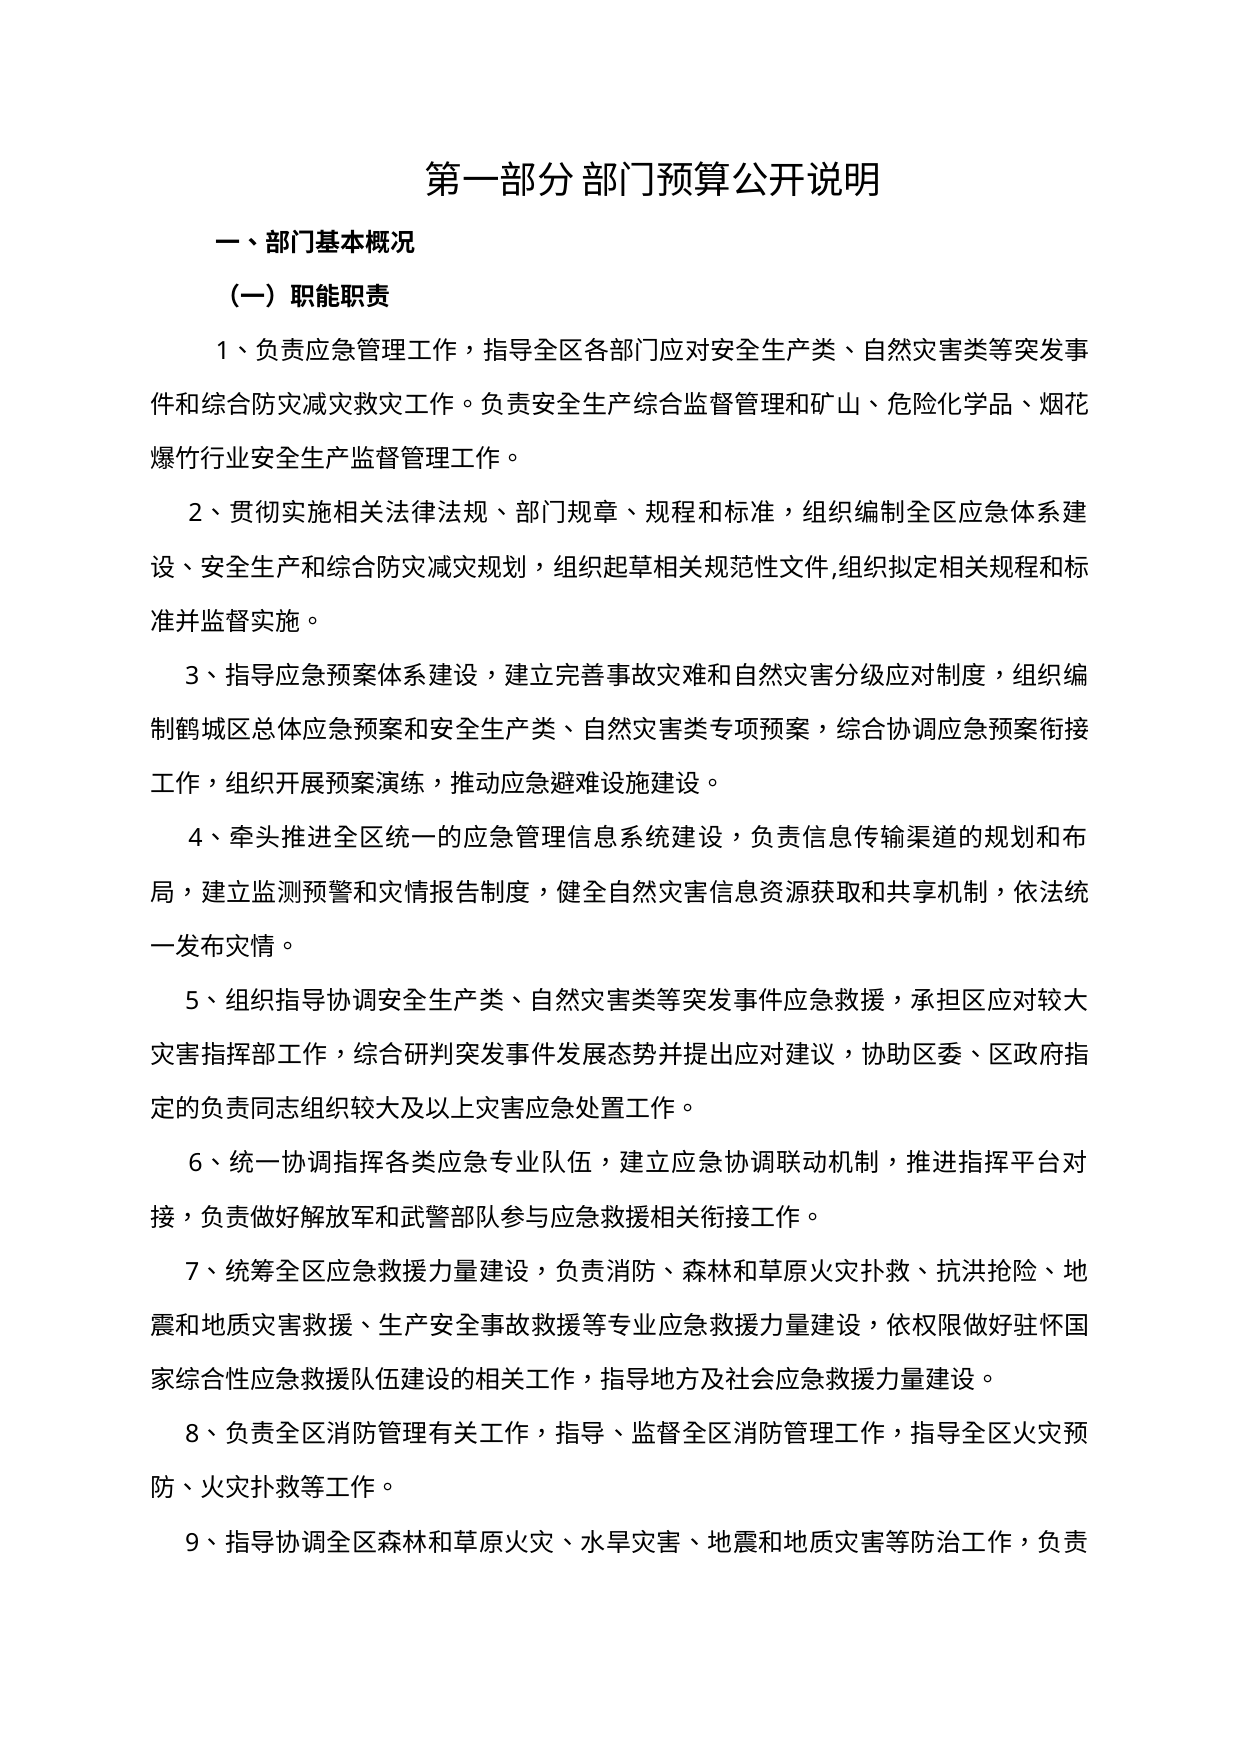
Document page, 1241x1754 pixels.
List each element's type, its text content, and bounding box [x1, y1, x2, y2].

text 一、部门基本概况 [150, 204, 1090, 258]
text 第一部分 部门预算公开说明 [150, 150, 1090, 204]
text （一）职能职责 [150, 258, 1090, 312]
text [150, 312, 1090, 1558]
